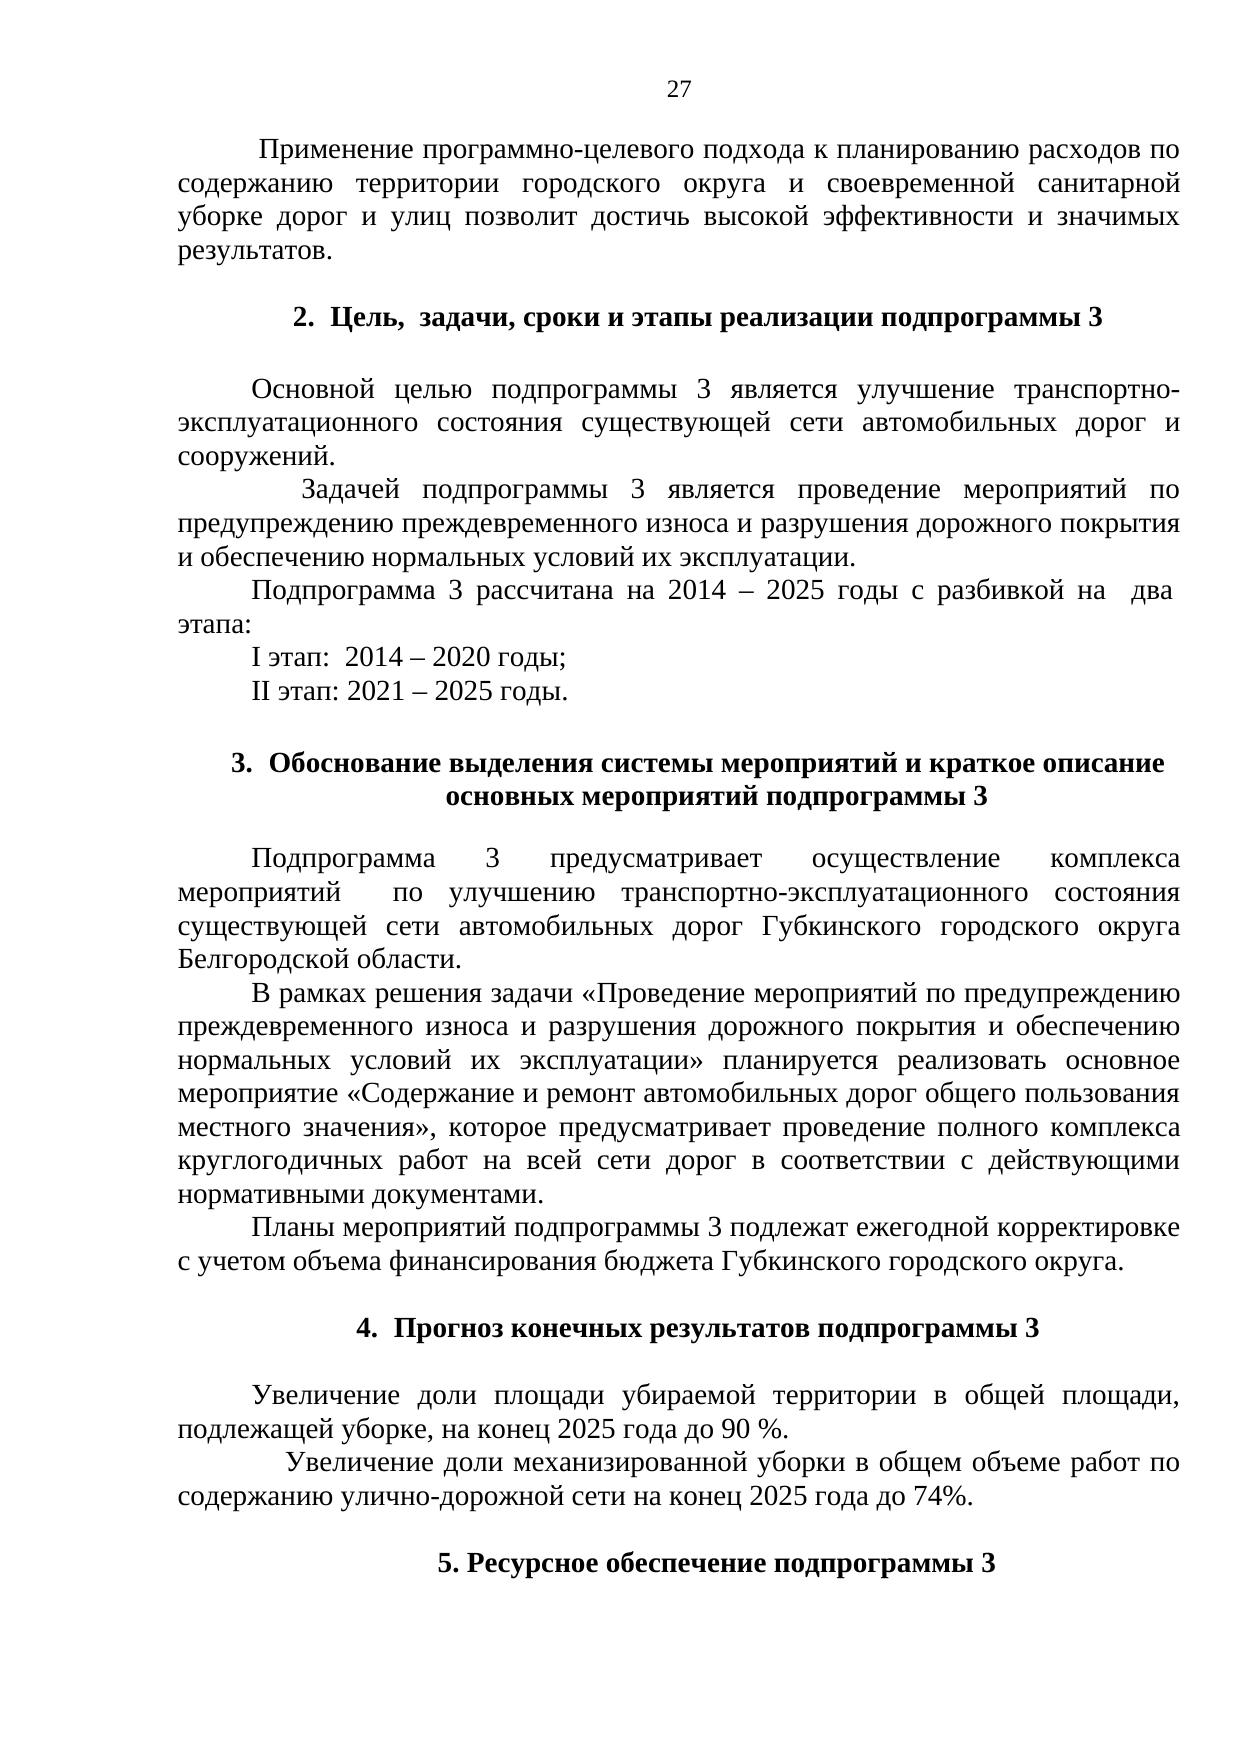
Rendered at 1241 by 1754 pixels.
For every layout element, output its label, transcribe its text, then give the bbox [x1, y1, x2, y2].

text В рамках решения задачи «Проведение мероприятий по предупреждению преждевременного износа и разрушения дорожного покрытия и обеспечению нормальных условий их эксплуатации» планируется реализовать основное мероприятие «Содержание и ремонт автомобильных дорог общего пользования местного значения», которое предусматривает проведение полного комплекса круглогодичных работ на всей сети дорог в соответствии с действующими нормативными документами. [177, 975, 1181, 1209]
text Основной целью подпрограммы 3 является улучшение транспортно-эксплуатационного состояния существующей сети автомобильных дорог и сооружений. [177, 371, 1181, 472]
text Увеличение доли площади убираемой территории в общей площади, подлежащей уборке, на конец 2025 года до 90 %. [177, 1377, 1181, 1444]
text Подпрограмма 3 рассчитана на 2014 – 2025 годы с разбивкой на два этапа: [177, 572, 1174, 639]
text II этап: 2021 – 2025 годы. [177, 673, 1174, 706]
text Применение программно-целевого подхода к планированию расходов по содержанию территории городского округа и своевременной санитарной уборке дорог и улиц позволит достичь высокой эффективности и значимых результатов. [177, 131, 1181, 266]
text Подпрограмма 3 предусматривает осуществление комплекса мероприятий по улучшению транспортно-эксплуатационного состояния существующей сети автомобильных дорог Губкинского городского округа Белгородской области. [177, 841, 1181, 975]
text Задачей подпрограммы 3 является проведение мероприятий по предупреждению преждевременного износа и разрушения дорожного покрытия и обеспечению нормальных условий их эксплуатации. [177, 472, 1181, 572]
text Планы мероприятий подпрограммы 3 подлежат ежегодной корректировке с учетом объема финансирования бюджета Губкинского городского округа. [177, 1209, 1181, 1277]
list Обоснование выделения системы мероприятий и краткое описание основных мероприятий подпрограммы 3 [215, 745, 1181, 812]
text Увеличение доли механизированной уборки в общем объеме работ по содержанию улично-дорожной сети на конец 2025 года до 74%. [177, 1444, 1181, 1511]
list Прогноз конечных результатов подпрограммы 3 [215, 1310, 1181, 1344]
text I этап: 2014 – 2020 годы; [177, 639, 1174, 673]
list Цель, задачи, сроки и этапы реализации подпрограммы 3 [215, 299, 1181, 333]
list 5. Ресурсное обеспечение подпрограммы 3 [252, 1545, 1181, 1578]
